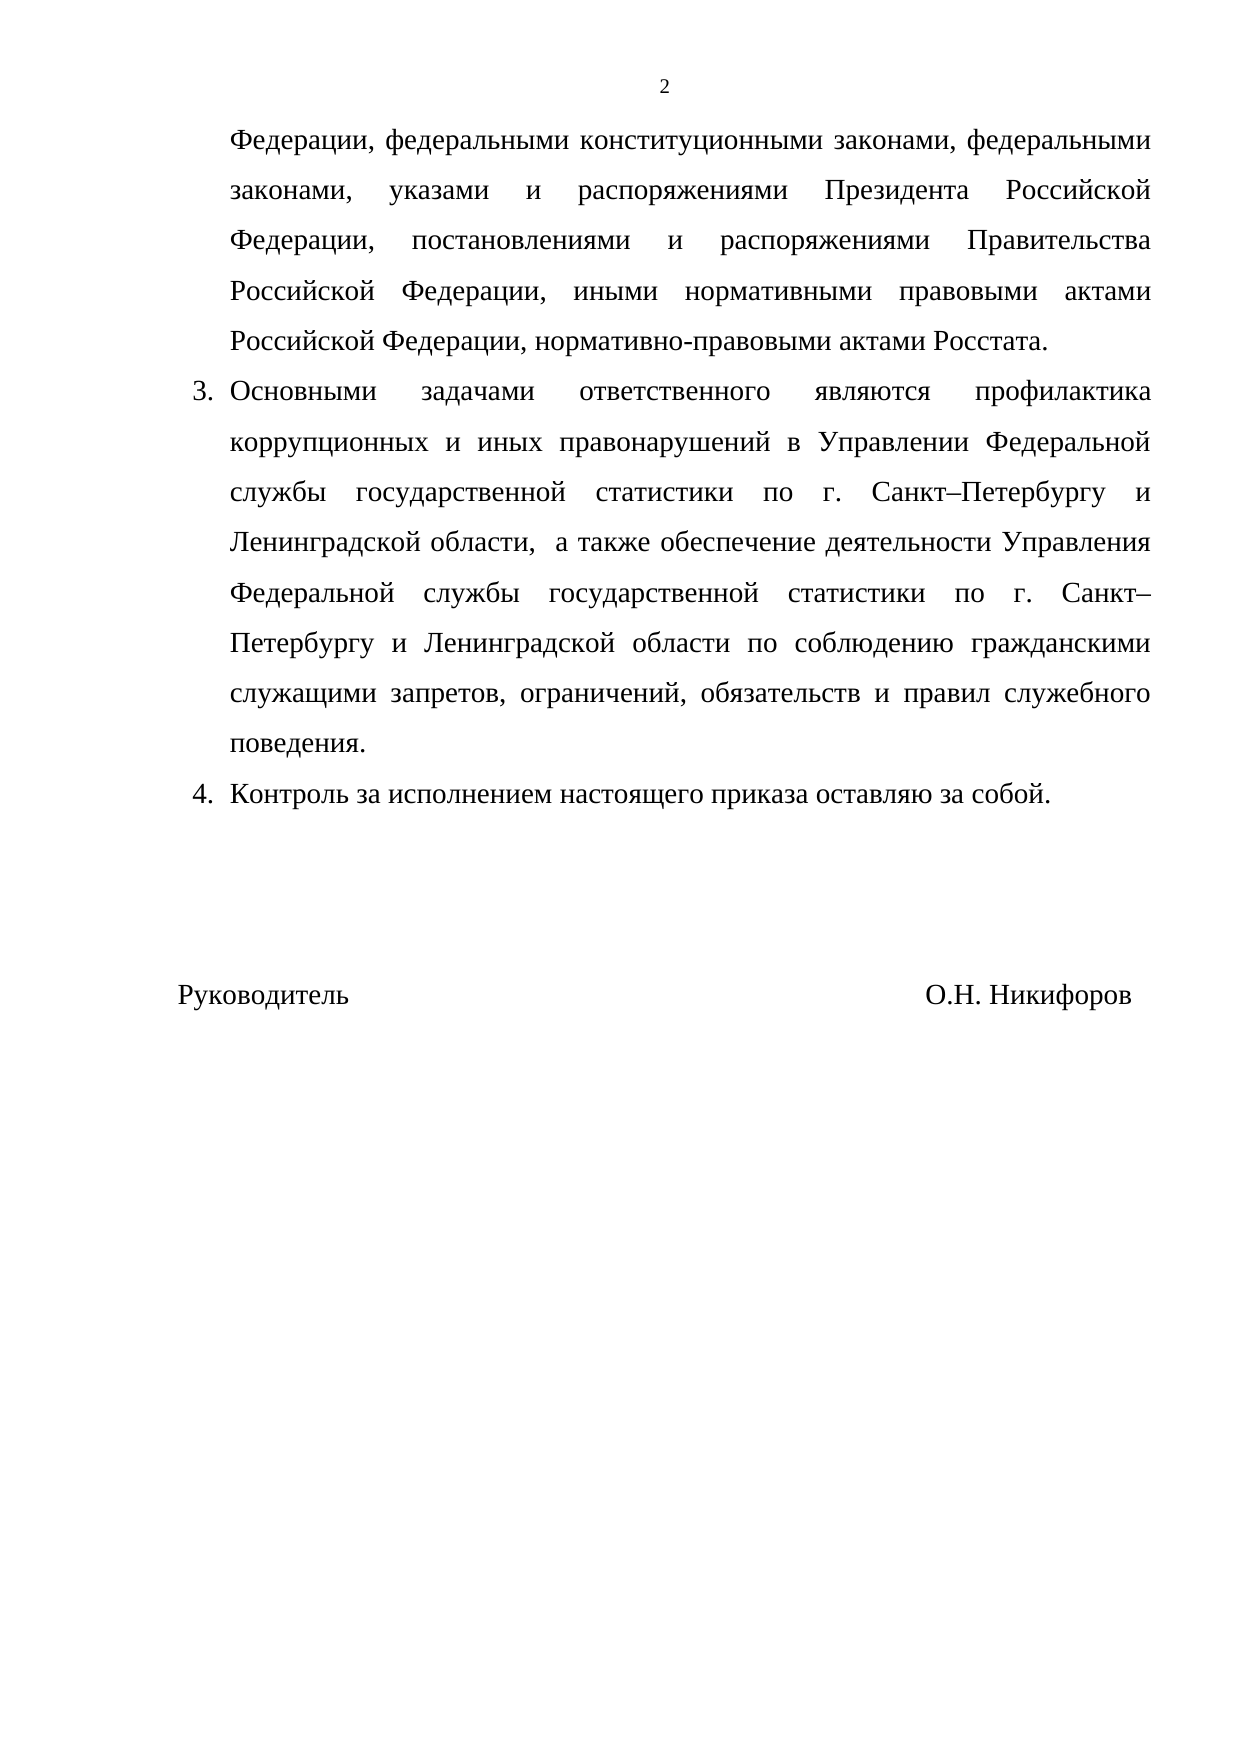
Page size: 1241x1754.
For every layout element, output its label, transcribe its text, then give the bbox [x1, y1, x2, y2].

text Руководитель О.Н. Никифоров [177, 977, 1152, 1011]
list Контроль за исполнением настоящего приказа оставляю за собой. [192, 776, 1152, 809]
list Основными задачами ответственного являются профилактика коррупционных и иных правонарушений в Управлении Федеральной службы государственной статистики по г. Санкт–Петербургу и Ленинградской области, а также обеспечение деятельности Управления Федеральной службы государственной статистики по г. Санкт–Петербургу и Ленинградской области по соблюдению гражданскими служащими запретов, ограничений, обязательств и правил служебного поведения. [192, 373, 1152, 759]
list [192, 122, 1152, 357]
